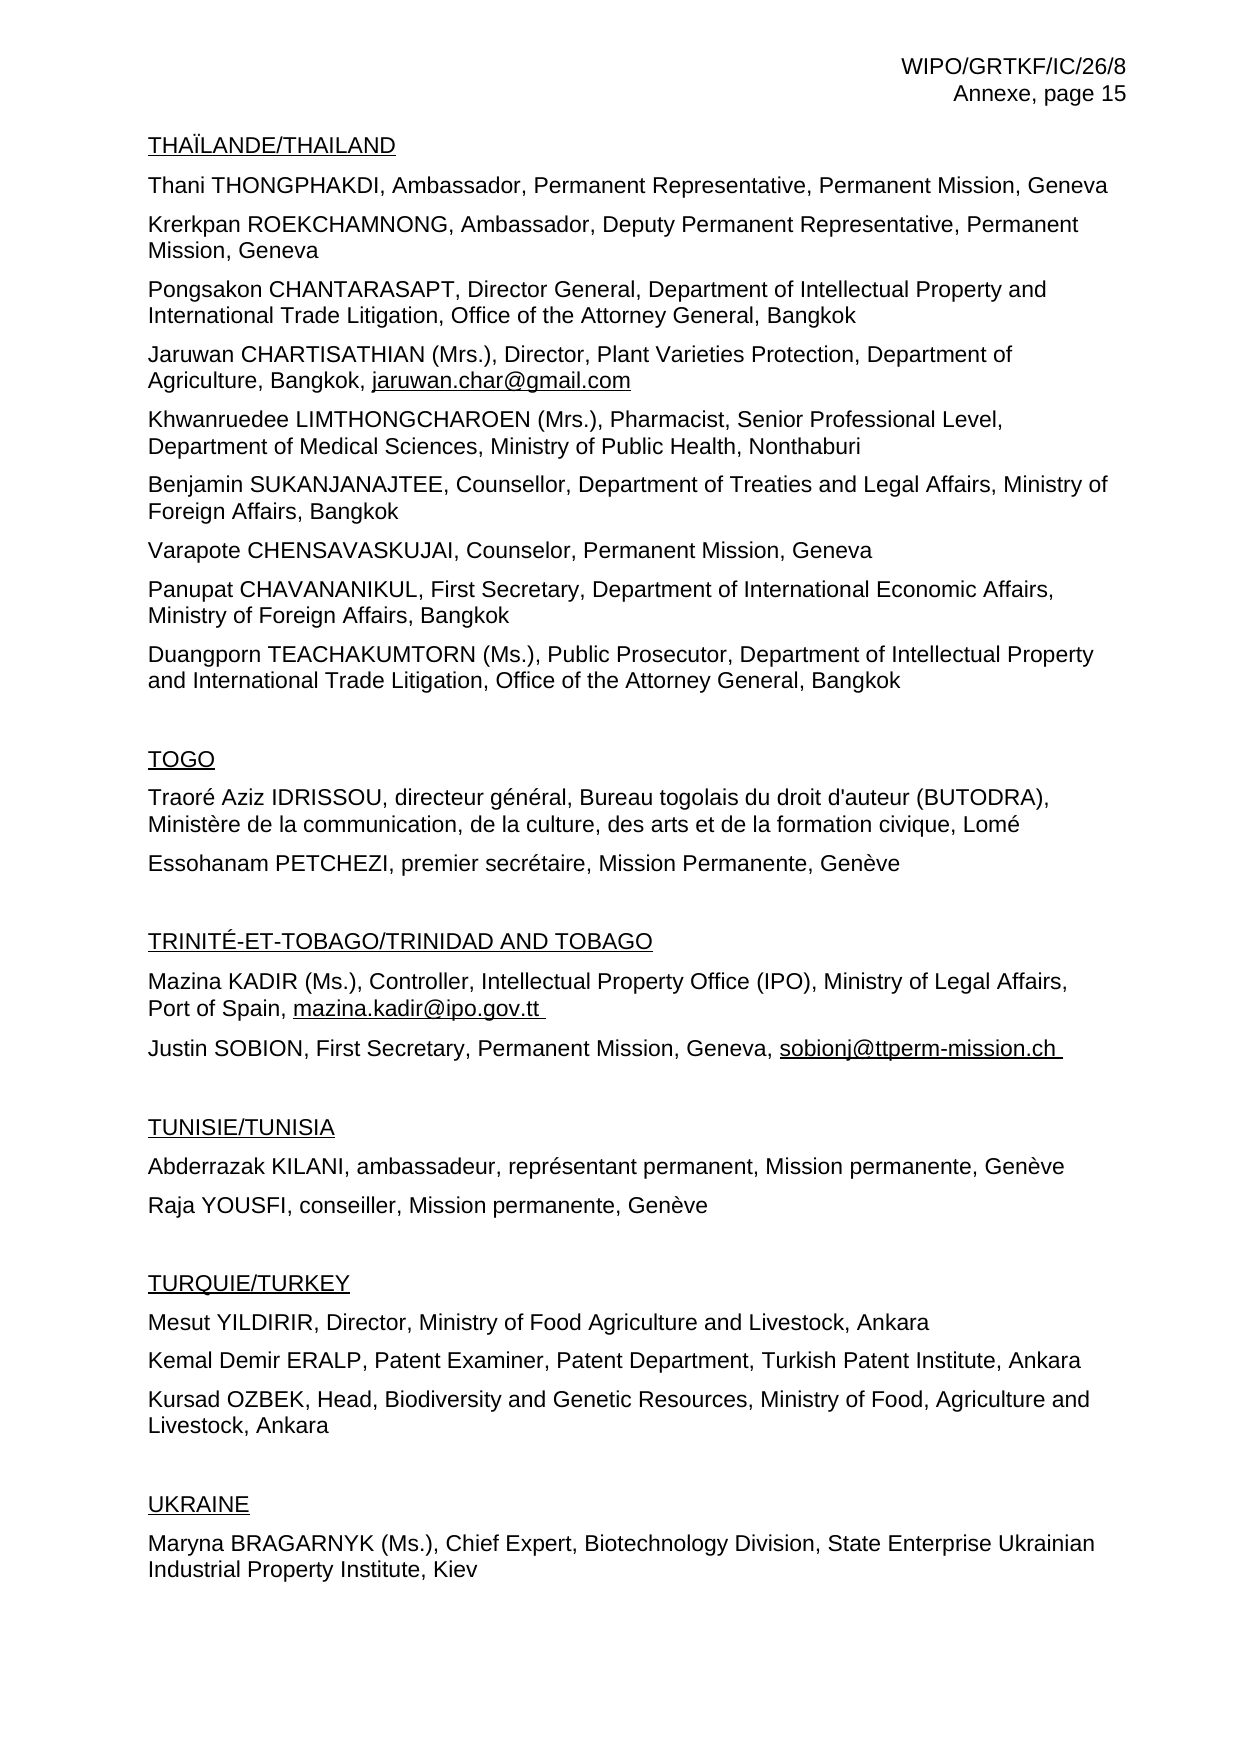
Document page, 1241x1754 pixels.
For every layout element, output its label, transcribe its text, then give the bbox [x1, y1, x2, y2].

text TRINITÉ-ET-TOBAGO/TRINIDAD AND TOBAGO [148, 928, 1122, 955]
text Kursad OZBEK, Head, Biodiversity and Genetic Resources, Ministry of Food, Agriculture and Livestock, Ankara [148, 1386, 1122, 1439]
text Benjamin SUKANJANAJTEE, Counsellor, Department of Treaties and Legal Affairs, Ministry of Foreign Affairs, Bangkok [148, 471, 1122, 524]
text TURQUIE/TURKEY [148, 1269, 1122, 1296]
text Justin SOBION, First Secretary, Permanent Mission, Geneva, sobionj@ttperm-mission.ch [148, 1034, 1122, 1061]
text Panupat CHAVANANIKUL, First Secretary, Department of International Economic Affairs, Ministry of Foreign Affairs, Bangkok [148, 576, 1122, 628]
text Abderrazak KILANI, ambassadeur, représentant permanent, Mission permanente, Genève [148, 1153, 1122, 1179]
text Varapote CHENSAVASKUJAI, Counselor, Permanent Mission, Geneva [148, 537, 1122, 563]
text Krerkpan ROEKCHAMNONG, Ambassador, Deputy Permanent Representative, Permanent Mission, Geneva [148, 211, 1122, 263]
text Traoré Aziz IDRISSOU, directeur général, Bureau togolais du droit d'auteur (BUTODRA), Ministère de la communication, de la culture, des arts et de la formation civique, Lomé [148, 784, 1122, 837]
text Pongsakon CHANTARASAPT, Director General, Department of Intellectual Property and International Trade Litigation, Office of the Attorney General, Bangkok [148, 276, 1122, 328]
text Raja YOUSFI, conseiller, Mission permanente, Genève [148, 1192, 1122, 1218]
text Jaruwan CHARTISATHIAN (Mrs.), Director, Plant Varieties Protection, Department of Agriculture, Bangkok, jaruwan.char@gmail.com [148, 341, 1122, 394]
text Mesut YILDIRIR, Director, Ministry of Food Agriculture and Livestock, Ankara [148, 1308, 1122, 1335]
text Khwanruedee LIMTHONGCHAROEN (Mrs.), Pharmacist, Senior Professional Level, Department of Medical Sciences, Ministry of Public Health, Nonthaburi [148, 406, 1122, 459]
text Essohanam PETCHEZI, premier secrétaire, Mission Permanente, Genève [148, 849, 1122, 876]
text Maryna BRAGARNYK (Ms.), Chief Expert, Biotechnology Division, State Enterprise Ukrainian Industrial Property Institute, Kiev [148, 1530, 1122, 1582]
text Mazina KADIR (Ms.), Controller, Intellectual Property Office (IPO), Ministry of Legal Affairs, Port of Spain, mazina.kadir@ipo.gov.tt [148, 968, 1122, 1022]
text TOGO [148, 746, 1122, 772]
text Thani THONGPHAKDI, Ambassador, Permanent Representative, Permanent Mission, Geneva [148, 172, 1122, 198]
text Duangporn TEACHAKUMTORN (Ms.), Public Prosecutor, Department of Intellectual Property and International Trade Litigation, Office of the Attorney General, Bangkok [148, 641, 1122, 693]
text Kemal Demir ERALP, Patent Examiner, Patent Department, Turkish Patent Institute, Ankara [148, 1347, 1122, 1374]
text THAÏLANDE/THAILAND [148, 132, 1122, 159]
text UKRAINE [148, 1491, 1122, 1517]
text TUNISIE/TUNISIA [148, 1113, 1122, 1141]
